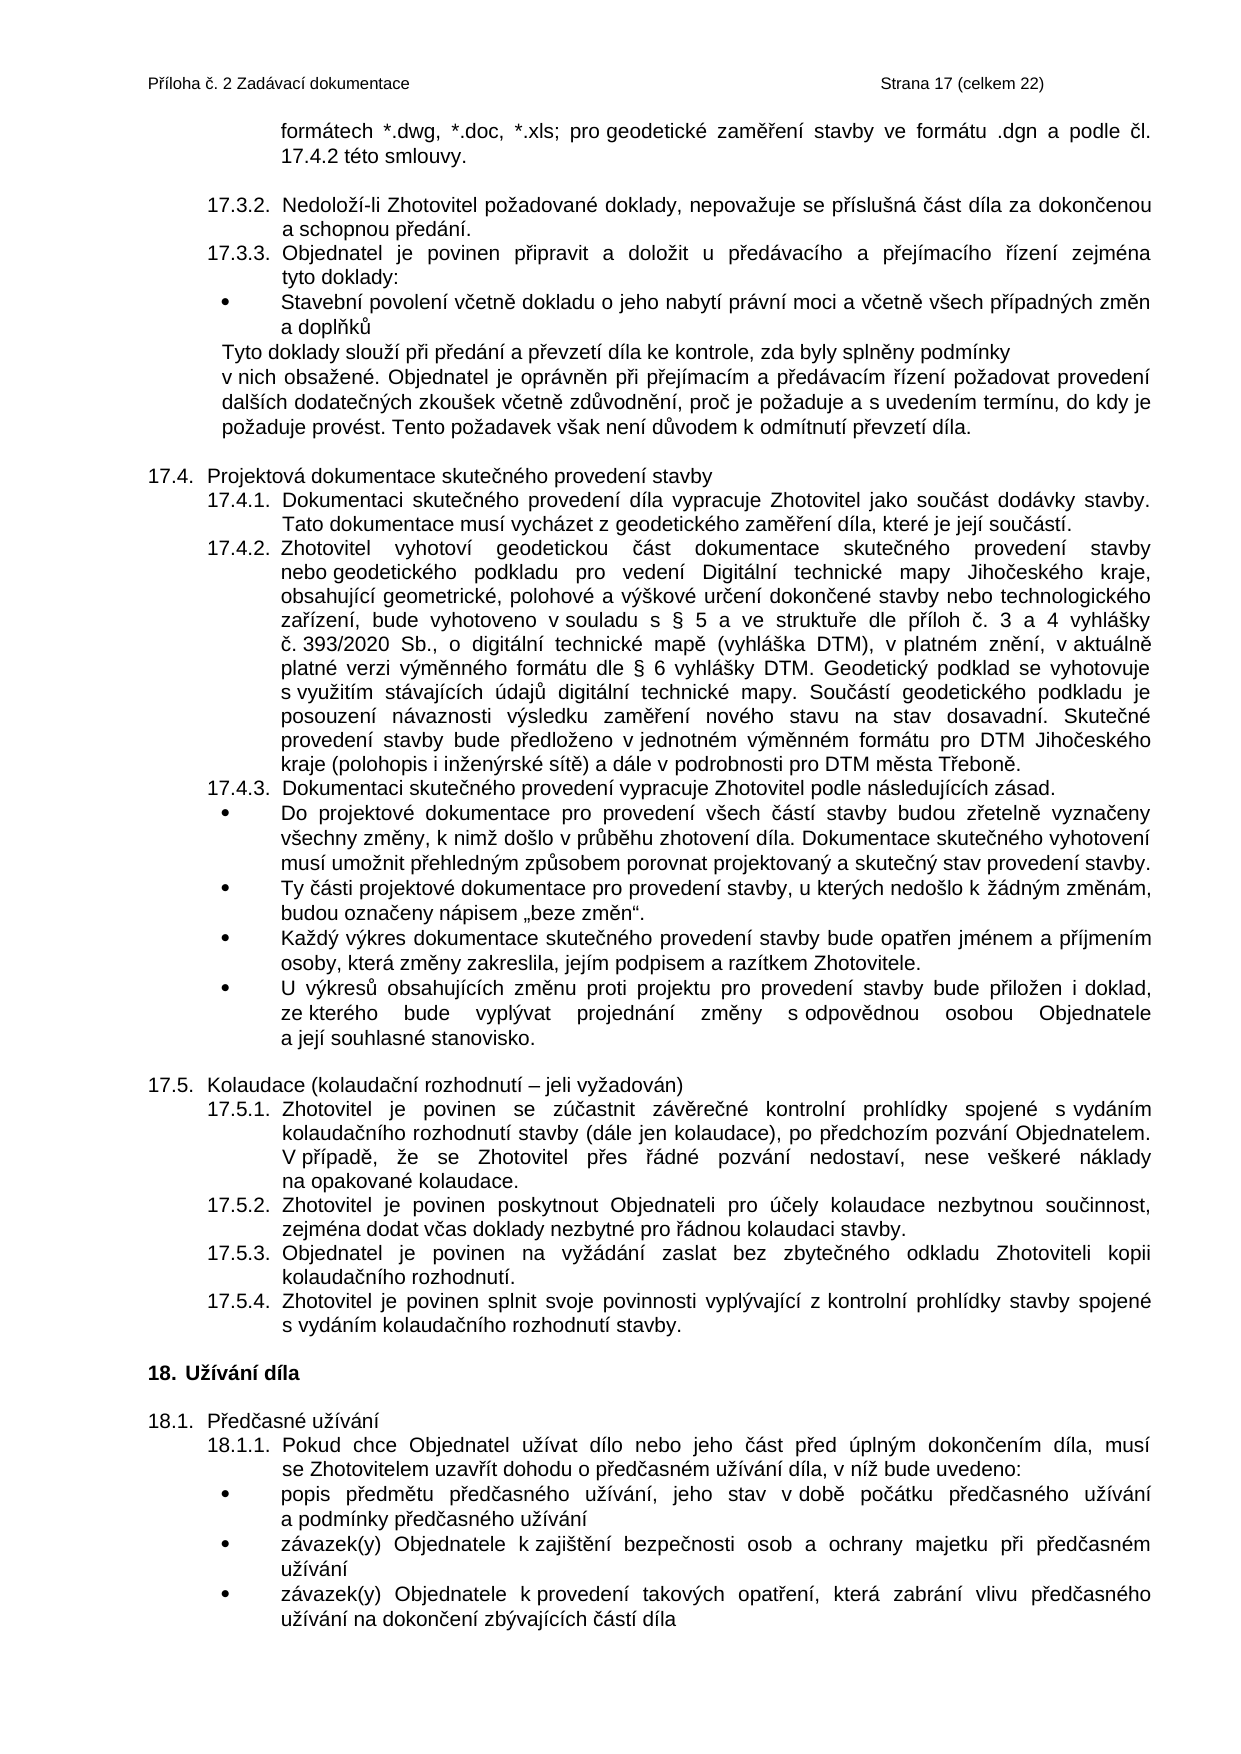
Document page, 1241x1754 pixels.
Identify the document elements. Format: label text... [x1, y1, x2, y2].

list Užívání díla [148, 1361, 1152, 1385]
list Každý výkres dokumentace skutečného provedení stavby bude opatřen jménem a příjmením osoby, která změny zakreslila, jejím podpisem a razítkem Zhotovitele. [222, 924, 1152, 974]
list Dokumentaci skutečného provedení vypracuje Zhotovitel podle následujících zásad. [207, 775, 1152, 799]
list popis předmětu předčasného užívání, jeho stav v době počátku předčasného užívání a podmínky předčasného užívání [222, 1481, 1152, 1531]
list Zhotovitel je povinen se zúčastnit závěrečné kontrolní prohlídky spojené s vydáním kolaudačního rozhodnutí stavby (dále jen kolaudace), po předchozím pozvání Objednatelem. V případě, že se Zhotovitel přes řádné pozvání nedostaví, nese veškeré náklady na opakované kolaudace. [207, 1097, 1152, 1193]
list Pokud chce Objednatel užívat dílo nebo jeho část před úplným dokončením díla, musí se Zhotovitelem uzavřít dohodu o předčasném užívání díla, v níž bude uvedeno: [207, 1433, 1152, 1481]
list závazek(y) Objednatele k zajištění bezpečnosti osob a ochrany majetku při předčasném užívání [222, 1531, 1152, 1581]
list U výkresů obsahujících změnu proti projektu pro provedení stavby bude přiložen i doklad, ze kterého bude vyplývat projednání změny s odpovědnou osobou Objednatele a její souhlasné stanovisko. [222, 974, 1152, 1049]
list Dokumentaci skutečného provedení díla vypracuje Zhotovitel jako součást dodávky stavby. Tato dokumentace musí vycházet z geodetického zaměření díla, které je její součástí. [207, 488, 1152, 536]
list Stavební povolení včetně dokladu o jeho nabytí právní moci a včetně všech případných změn a doplňků [222, 289, 1152, 339]
list závazek(y) Objednatele k provedení takových opatření, která zabrání vlivu předčasného užívání na dokončení zbývajících částí díla [222, 1581, 1152, 1631]
list Do projektové dokumentace pro provedení všech částí stavby budou zřetelně vyznačeny všechny změny, k nimž došlo v průběhu zhotovení díla. Dokumentace skutečného vyhotovení musí umožnit přehledným způsobem porovnat projektovaný a skutečný stav provedení stavby. [222, 799, 1152, 874]
list Nedoloží-li Zhotovitel požadované doklady, nepovažuje se příslušná část díla za dokončenou a schopnou předání. [207, 193, 1152, 241]
list Kolaudace (kolaudační rozhodnutí – jeli vyžadován) [148, 1073, 1152, 1097]
list Objednatel je povinen na vyžádání zaslat bez zbytečného odkladu Zhotoviteli kopii kolaudačního rozhodnutí. [207, 1241, 1152, 1289]
list Projektová dokumentace skutečného provedení stavby [148, 464, 1152, 488]
text v nich obsažené. Objednatel je oprávněn při přejímacím a předávacím řízení požadovat provedení dalších dodatečných zkoušek včetně zdůvodnění, proč je požaduje a s uvedením termínu, do kdy je požaduje provést. Tento požadavek však není důvodem k odmítnutí převzetí díla. [222, 364, 1152, 439]
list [222, 118, 1152, 168]
list Zhotovitel je povinen poskytnout Objednateli pro účely kolaudace nezbytnou součinnost, zejména dodat včas doklady nezbytné pro řádnou kolaudaci stavby. [207, 1193, 1152, 1241]
list Objednatel je povinen připravit a doložit u předávacího a přejímacího řízení zejména tyto doklady: [207, 241, 1152, 289]
list Ty části projektové dokumentace pro provedení stavby, u kterých nedošlo k žádným změnám, budou označeny nápisem „beze změn“. [222, 874, 1152, 924]
list Předčasné užívání [148, 1409, 1152, 1433]
text Tyto doklady slouží při předání a převzetí díla ke kontrole, zda byly splněny podmínky [222, 339, 1152, 364]
list Zhotovitel je povinen splnit svoje povinnosti vyplývající z kontrolní prohlídky stavby spojené s vydáním kolaudačního rozhodnutí stavby. [207, 1289, 1152, 1337]
list Zhotovitel vyhotoví geodetickou část dokumentace skutečného provedení stavby nebo geodetického podkladu pro vedení Digitální technické mapy Jihočeského kraje, obsahující geometrické, polohové a výškové určení dokončené stavby nebo technologického zařízení, bude vyhotoveno v souladu s § 5 a ve struktuře dle příloh č. 3 a 4 vyhlášky č. 393/2020 Sb., o digitální technické mapě (vyhláška DTM), v platném znění, v aktuálně platné verzi výměnného formátu dle § 6 vyhlášky DTM. Geodetický podklad se vyhotovuje s využitím stávajících údajů digitální technické mapy. Součástí geodetického podkladu je posouzení návaznosti výsledku zaměření nového stavu na stav dosavadní. Skutečné provedení stavby bude předloženo v jednotném výměnném formátu pro DTM Jihočeského kraje (polohopis i inženýrské sítě) a dále v podrobnosti pro DTM města Třeboně. [207, 536, 1152, 775]
